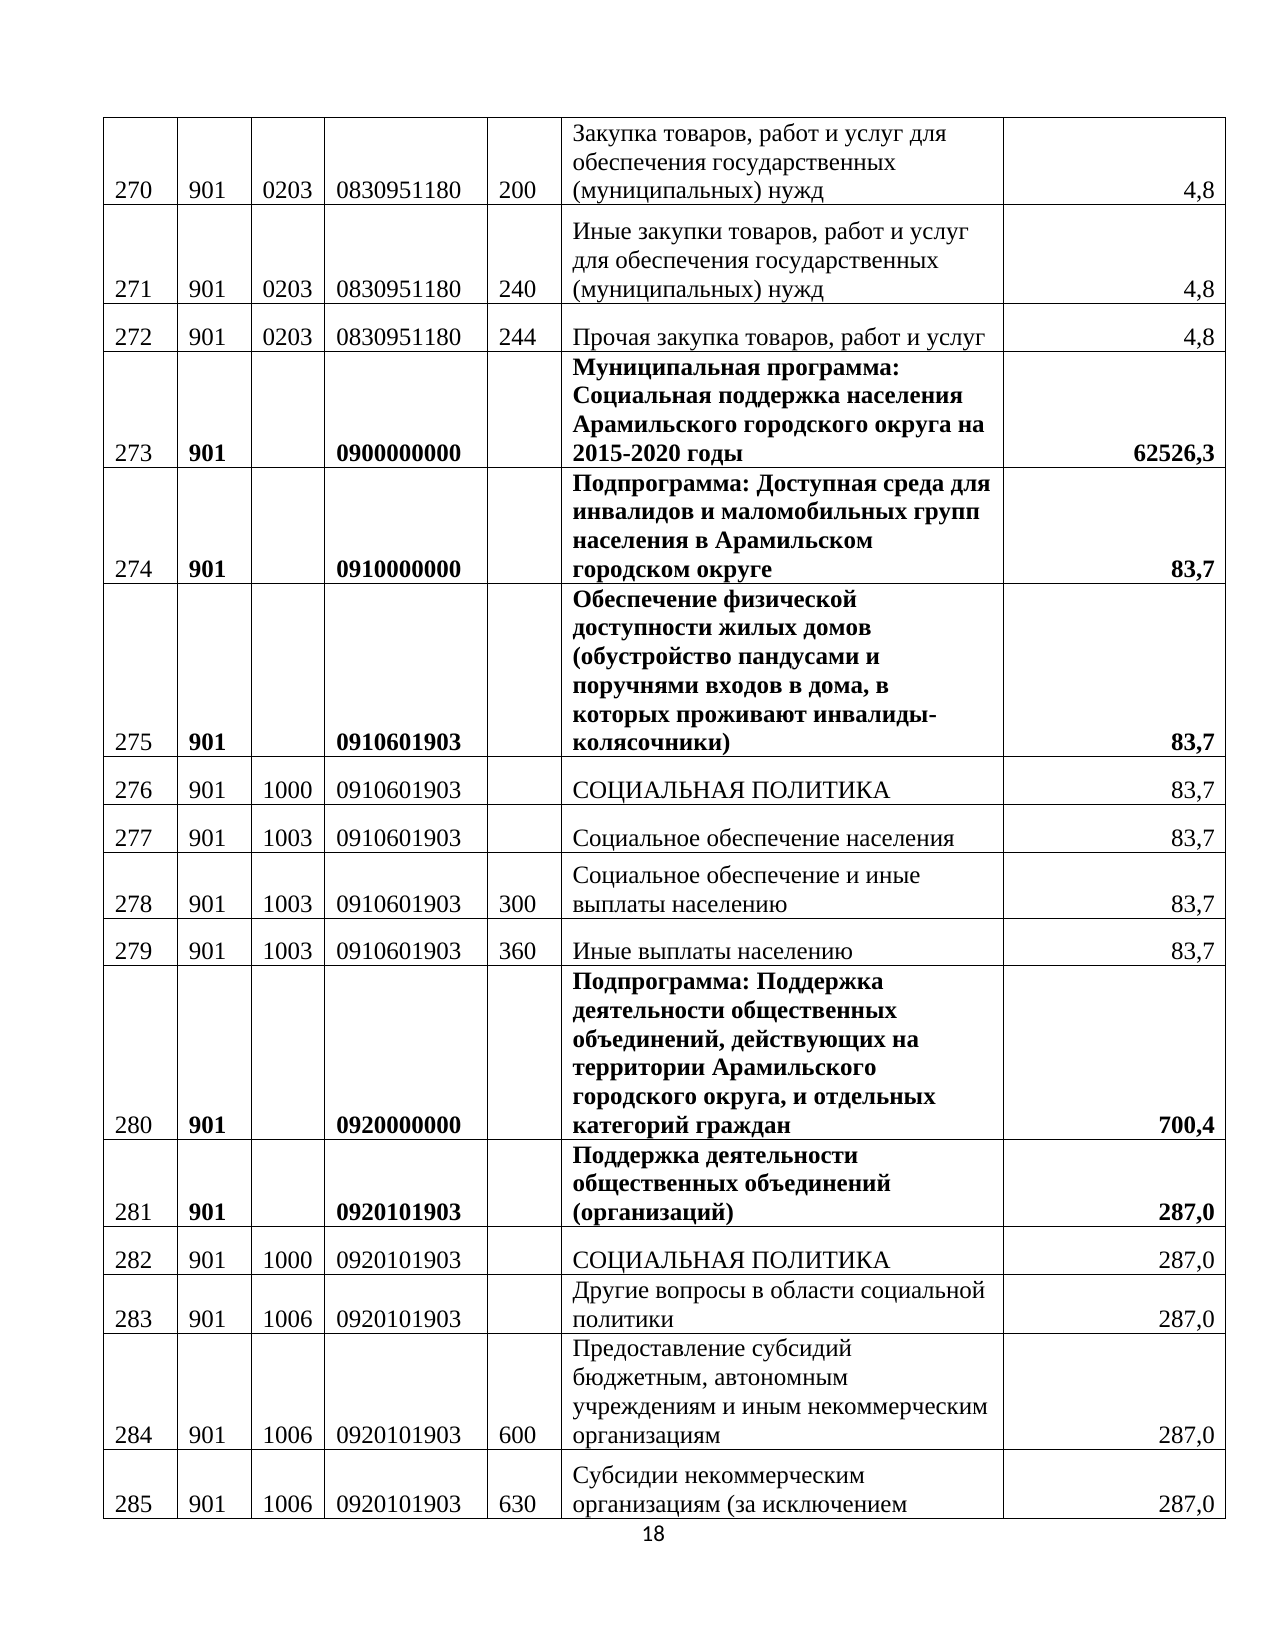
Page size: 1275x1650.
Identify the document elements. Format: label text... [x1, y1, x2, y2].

table_cell 285 [104, 1450, 177, 1518]
table_cell [488, 1140, 561, 1226]
table_cell Подпрограмма: Доступная среда для инвалидов и маломобильных групп населения в Арамильском городском округе [562, 468, 1003, 583]
table_cell 0830951180 [325, 118, 487, 204]
table_cell 287,0 [1004, 1450, 1225, 1518]
table_cell 901 [178, 205, 251, 303]
table_cell 0830951180 [325, 205, 487, 303]
table_cell 287,0 [1004, 1275, 1225, 1332]
table_cell 300 [488, 853, 561, 917]
table_cell 287,0 [1004, 1140, 1225, 1226]
table_cell 901 [178, 966, 251, 1139]
table_cell 1000 [252, 757, 324, 804]
table_cell 0900000000 [325, 352, 487, 467]
table_cell Иные выплаты населению [562, 919, 1003, 965]
table_cell 1006 [252, 1275, 324, 1332]
table_cell 1006 [252, 1334, 324, 1448]
table_cell 0920101903 [325, 1334, 487, 1448]
table_cell 630 [488, 1450, 561, 1518]
table_cell 0203 [252, 205, 324, 303]
table_cell 4,8 [1004, 118, 1225, 204]
table_cell 901 [178, 118, 251, 204]
table_cell Прочая закупка товаров, работ и услуг [562, 304, 1003, 351]
table_cell Муниципальная программа: Социальная поддержка населения Арамильского городского округа на 2015-2020 годы [562, 352, 1003, 467]
table_cell Подпрограмма: Поддержка деятельности общественных объединений, действующих на территории Арамильского городского округа, и отдельных категорий граждан [562, 966, 1003, 1139]
table_cell 901 [178, 1334, 251, 1448]
table_cell 901 [178, 304, 251, 351]
table_cell 4,8 [1004, 205, 1225, 303]
table_cell [488, 468, 561, 583]
table_cell 276 [104, 757, 177, 804]
table_cell 0920101903 [325, 1227, 487, 1274]
table_cell [488, 966, 561, 1139]
table_cell [252, 584, 324, 756]
table_cell 287,0 [1004, 1227, 1225, 1274]
table_cell 0830951180 [325, 304, 487, 351]
table_cell 901 [178, 1450, 251, 1518]
table_cell Предоставление субсидий бюджетным, автономным учреждениям и иным некоммерческим организациям [562, 1334, 1003, 1448]
table_cell [488, 352, 561, 467]
table_cell 901 [178, 468, 251, 583]
table_cell 700,4 [1004, 966, 1225, 1139]
table_cell 0910601903 [325, 757, 487, 804]
table_cell 901 [178, 805, 251, 852]
table_cell 200 [488, 118, 561, 204]
table_cell 0920101903 [325, 1450, 487, 1518]
table_cell 278 [104, 853, 177, 917]
table_cell 271 [104, 205, 177, 303]
table_cell 901 [178, 1140, 251, 1226]
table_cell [562, 1450, 1003, 1518]
table_cell 1003 [252, 805, 324, 852]
table_cell 0910601903 [325, 805, 487, 852]
table_cell 280 [104, 966, 177, 1139]
table_cell 244 [488, 304, 561, 351]
table_cell СОЦИАЛЬНАЯ ПОЛИТИКА [562, 1227, 1003, 1274]
table_cell 600 [488, 1334, 561, 1448]
table_cell 281 [104, 1140, 177, 1226]
table_cell 0920101903 [325, 1140, 487, 1226]
table_cell 270 [104, 118, 177, 204]
table_cell 901 [178, 757, 251, 804]
table_cell 287,0 [1004, 1334, 1225, 1448]
table_cell 62526,3 [1004, 352, 1225, 467]
table_cell 275 [104, 584, 177, 756]
table_cell 901 [178, 352, 251, 467]
table_cell 283 [104, 1275, 177, 1332]
table_cell 83,7 [1004, 757, 1225, 804]
table_cell [252, 352, 324, 467]
table_cell Социальное обеспечение населения [562, 805, 1003, 852]
table_cell 901 [178, 1275, 251, 1332]
table_cell 83,7 [1004, 584, 1225, 756]
table_cell Обеспечение физической доступности жилых домов (обустройство пандусами и поручнями входов в дома, в которых проживают инвалиды-колясочники) [562, 584, 1003, 756]
table_cell 0910000000 [325, 468, 487, 583]
table_cell 83,7 [1004, 919, 1225, 965]
table_cell 901 [178, 919, 251, 965]
table_cell 277 [104, 805, 177, 852]
table_cell 240 [488, 205, 561, 303]
table_cell [488, 805, 561, 852]
table_cell 901 [178, 584, 251, 756]
table_cell 901 [178, 1227, 251, 1274]
table_cell Иные закупки товаров, работ и услуг для обеспечения государственных (муниципальных) нужд [562, 205, 1003, 303]
table_cell 0910601903 [325, 584, 487, 756]
table_cell 83,7 [1004, 468, 1225, 583]
table_cell Социальное обеспечение и иные выплаты населению [562, 853, 1003, 917]
table_cell 0920101903 [325, 1275, 487, 1332]
table_cell 0910601903 [325, 919, 487, 965]
table_cell 273 [104, 352, 177, 467]
table_cell 360 [488, 919, 561, 965]
table_cell [252, 966, 324, 1139]
table_cell [488, 757, 561, 804]
table_cell 282 [104, 1227, 177, 1274]
table_cell 0203 [252, 304, 324, 351]
table_cell Поддержка деятельности общественных объединений (организаций) [562, 1140, 1003, 1226]
table_cell 0910601903 [325, 853, 487, 917]
table_cell [488, 1227, 561, 1274]
table_cell [488, 1275, 561, 1332]
table_cell 1003 [252, 853, 324, 917]
table_cell 1000 [252, 1227, 324, 1274]
table_cell [488, 584, 561, 756]
table_cell 0203 [252, 118, 324, 204]
table_cell [252, 1140, 324, 1226]
table_cell 1006 [252, 1450, 324, 1518]
table_cell 83,7 [1004, 805, 1225, 852]
table_cell 0920000000 [325, 966, 487, 1139]
table_cell Другие вопросы в области социальной политики [562, 1275, 1003, 1332]
table_cell 83,7 [1004, 853, 1225, 917]
table_cell 274 [104, 468, 177, 583]
table_cell 4,8 [1004, 304, 1225, 351]
table_cell 272 [104, 304, 177, 351]
table_cell 284 [104, 1334, 177, 1448]
table_cell 1003 [252, 919, 324, 965]
table_cell Закупка товаров, работ и услуг для обеспечения государственных (муниципальных) нужд [562, 118, 1003, 204]
table_cell 901 [178, 853, 251, 917]
table_cell СОЦИАЛЬНАЯ ПОЛИТИКА [562, 757, 1003, 804]
table_cell [252, 468, 324, 583]
table_cell 279 [104, 919, 177, 965]
